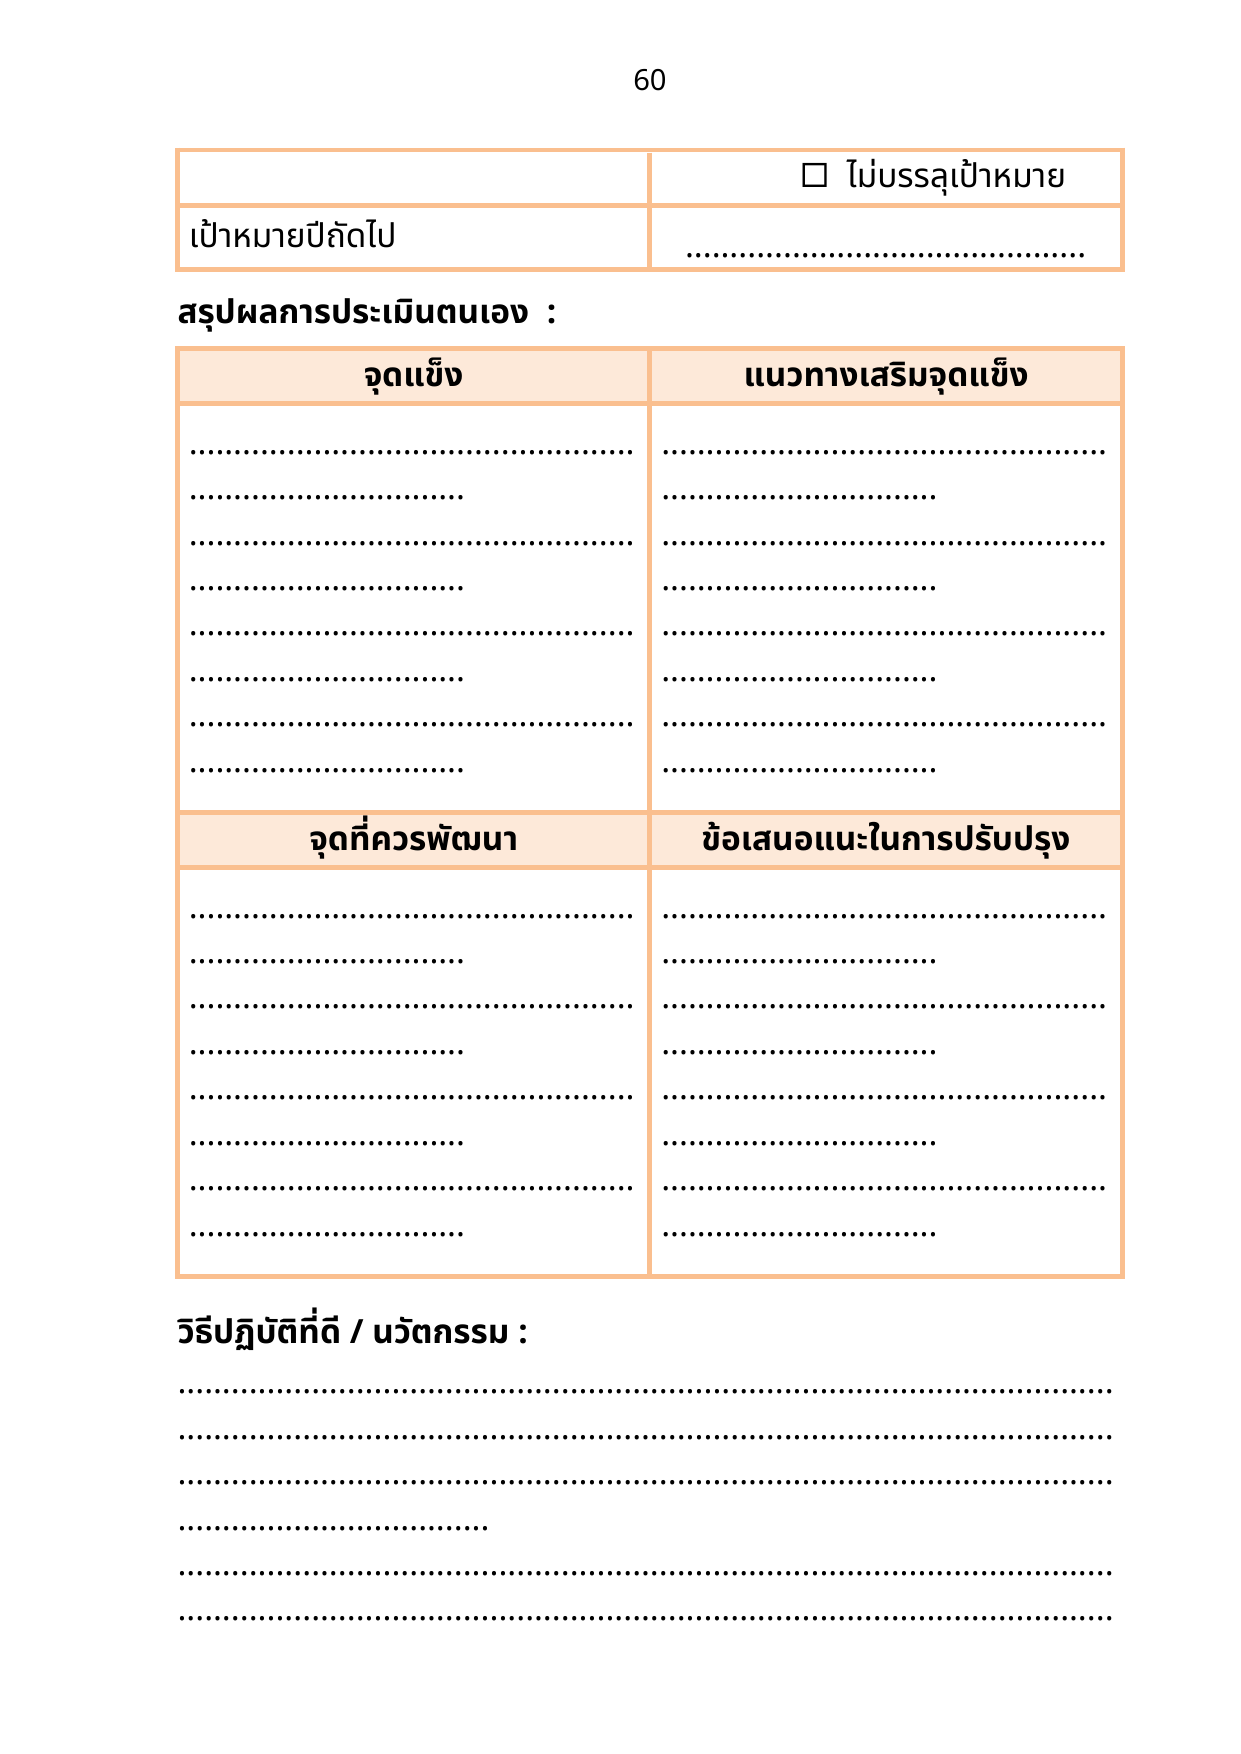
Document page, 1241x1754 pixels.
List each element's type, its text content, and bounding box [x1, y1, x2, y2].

text วิธีปฏิบัติที่ดี / นวัตกรรม : [177, 1307, 1122, 1358]
table_cell ................................................................................. ................................................................................. ................................................................................. ................................................................................. [180, 870, 647, 1274]
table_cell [652, 208, 1120, 267]
table_header จุดแข็ง [180, 351, 647, 401]
table_cell ข้อเสนอแนะในการปรับปรุง [652, 815, 1120, 865]
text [177, 1540, 1122, 1631]
table_cell จุดที่ควรพัฒนา [180, 815, 647, 865]
table_cell ................................................................................. ................................................................................. ................................................................................. ................................................................................. [652, 406, 1120, 810]
table_header แนวทางเสริมจุดแข็ง [652, 351, 1120, 401]
table_cell ................................................................................. ................................................................................. ................................................................................. ................................................................................. [180, 406, 647, 810]
table_cell การบรรลุเป้าหมาย [180, 152, 650, 203]
text สรุปผลการประเมินตนเอง : [177, 288, 1122, 339]
table_cell เป้าหมายปีถัดไป [180, 208, 647, 267]
table_cell ................................................................................. ................................................................................. ................................................................................. ................................................................................. [652, 870, 1120, 1274]
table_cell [652, 152, 1120, 203]
